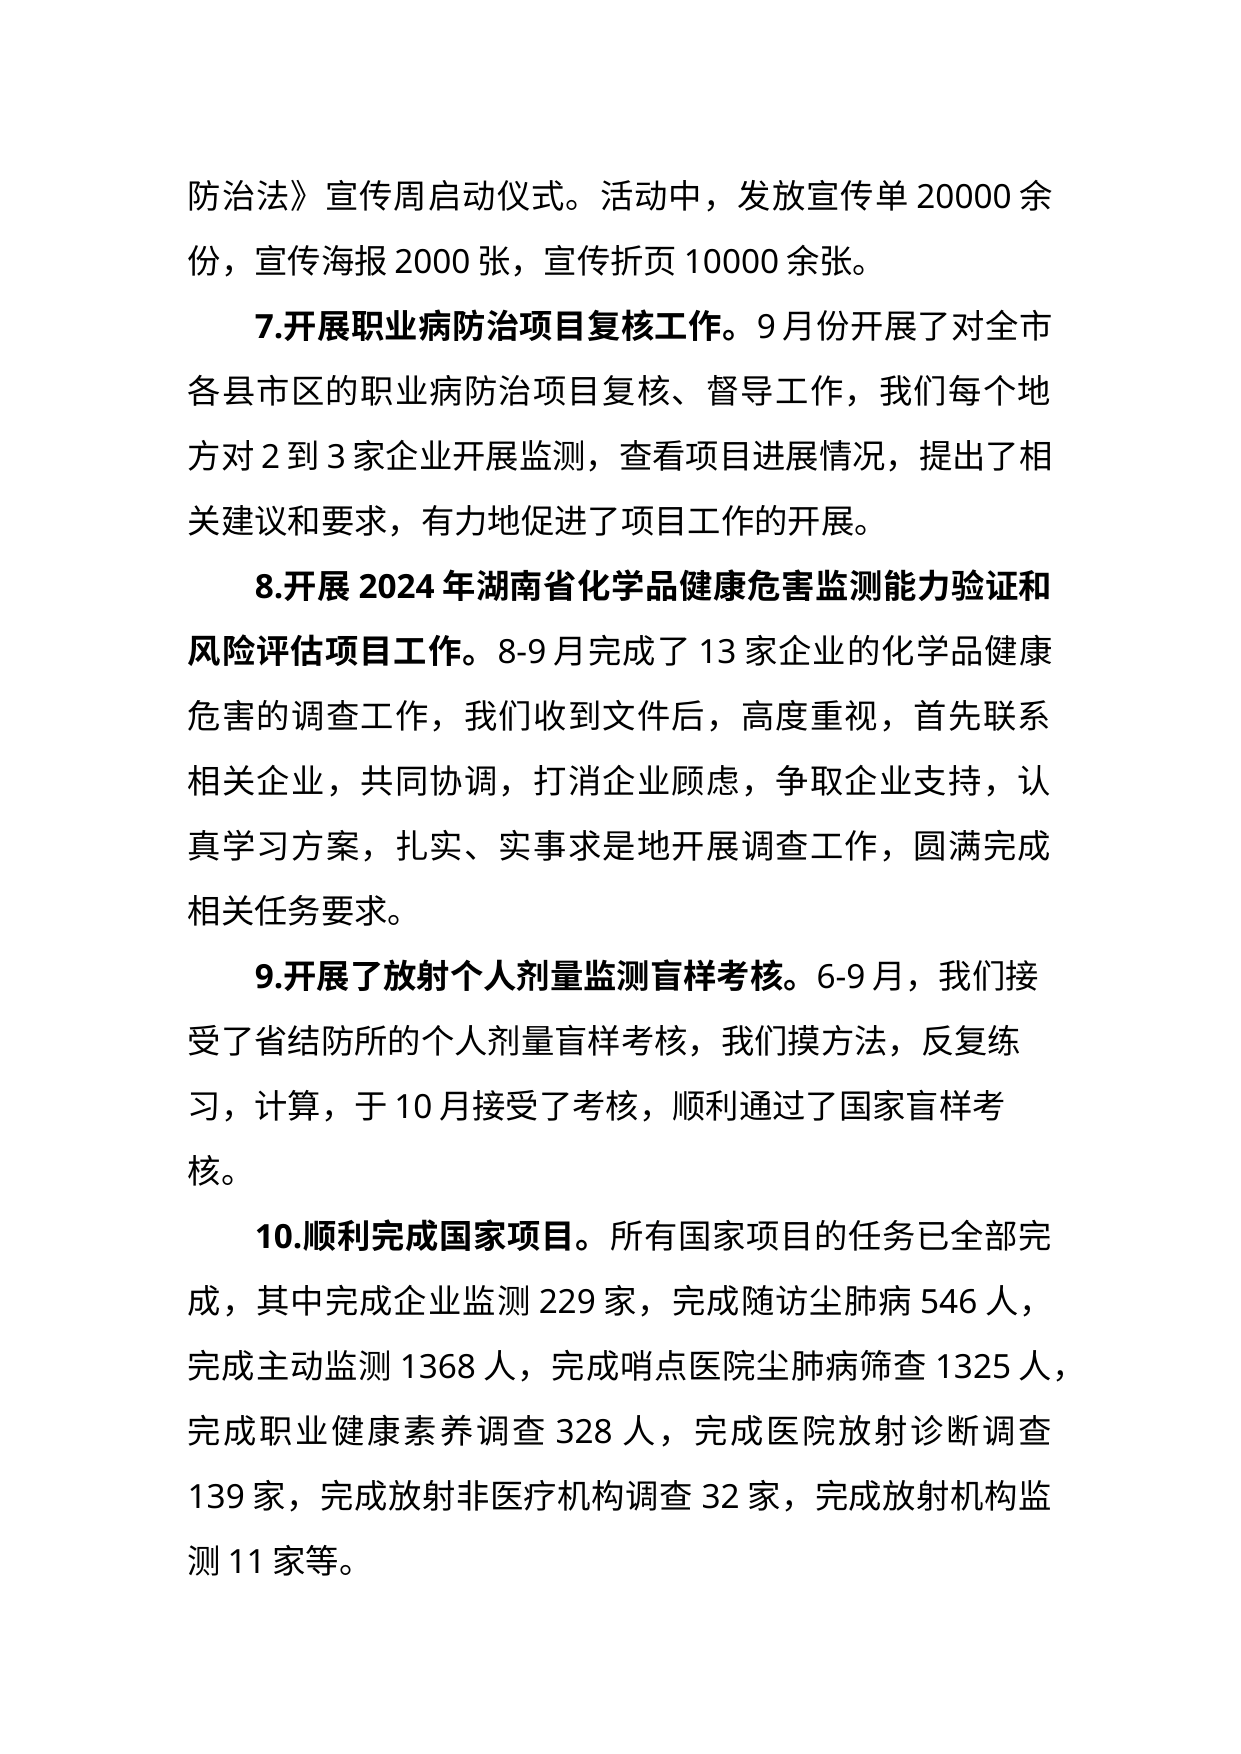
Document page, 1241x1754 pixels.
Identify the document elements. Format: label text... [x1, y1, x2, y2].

list 9.开展了放射个人剂量监测盲样考核。6-9月，我们接受了省结防所的个人剂量盲样考核，我们摸方法，反复练习，计算，于10月接受了考核，顺利通过了国家盲样考核。 [187, 942, 1053, 1202]
list 8.开展2024年湖南省化学品健康危害监测能力验证和风险评估项目工作。8-9月完成了13家企业的化学品健康危害的调查工作，我们收到文件后，高度重视，首先联系相关企业，共同协调，打消企业顾虑，争取企业支持，认真学习方案，扎实、实事求是地开展调查工作，圆满完成相关任务要求。 [187, 552, 1053, 942]
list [187, 162, 1053, 292]
list 10.顺利完成国家项目。所有国家项目的任务已全部完成，其中完成企业监测229家，完成随访尘肺病546人，完成主动监测1368人，完成哨点医院尘肺病筛查1325人，完成职业健康素养调查328人，完成医院放射诊断调查139家，完成放射非医疗机构调查32家，完成放射机构监测11家等。 [187, 1202, 1053, 1592]
list 7.开展职业病防治项目复核工作。9月份开展了对全市各县市区的职业病防治项目复核、督导工作，我们每个地方对2到3家企业开展监测，查看项目进展情况，提出了相关建议和要求，有力地促进了项目工作的开展。 [187, 292, 1053, 552]
